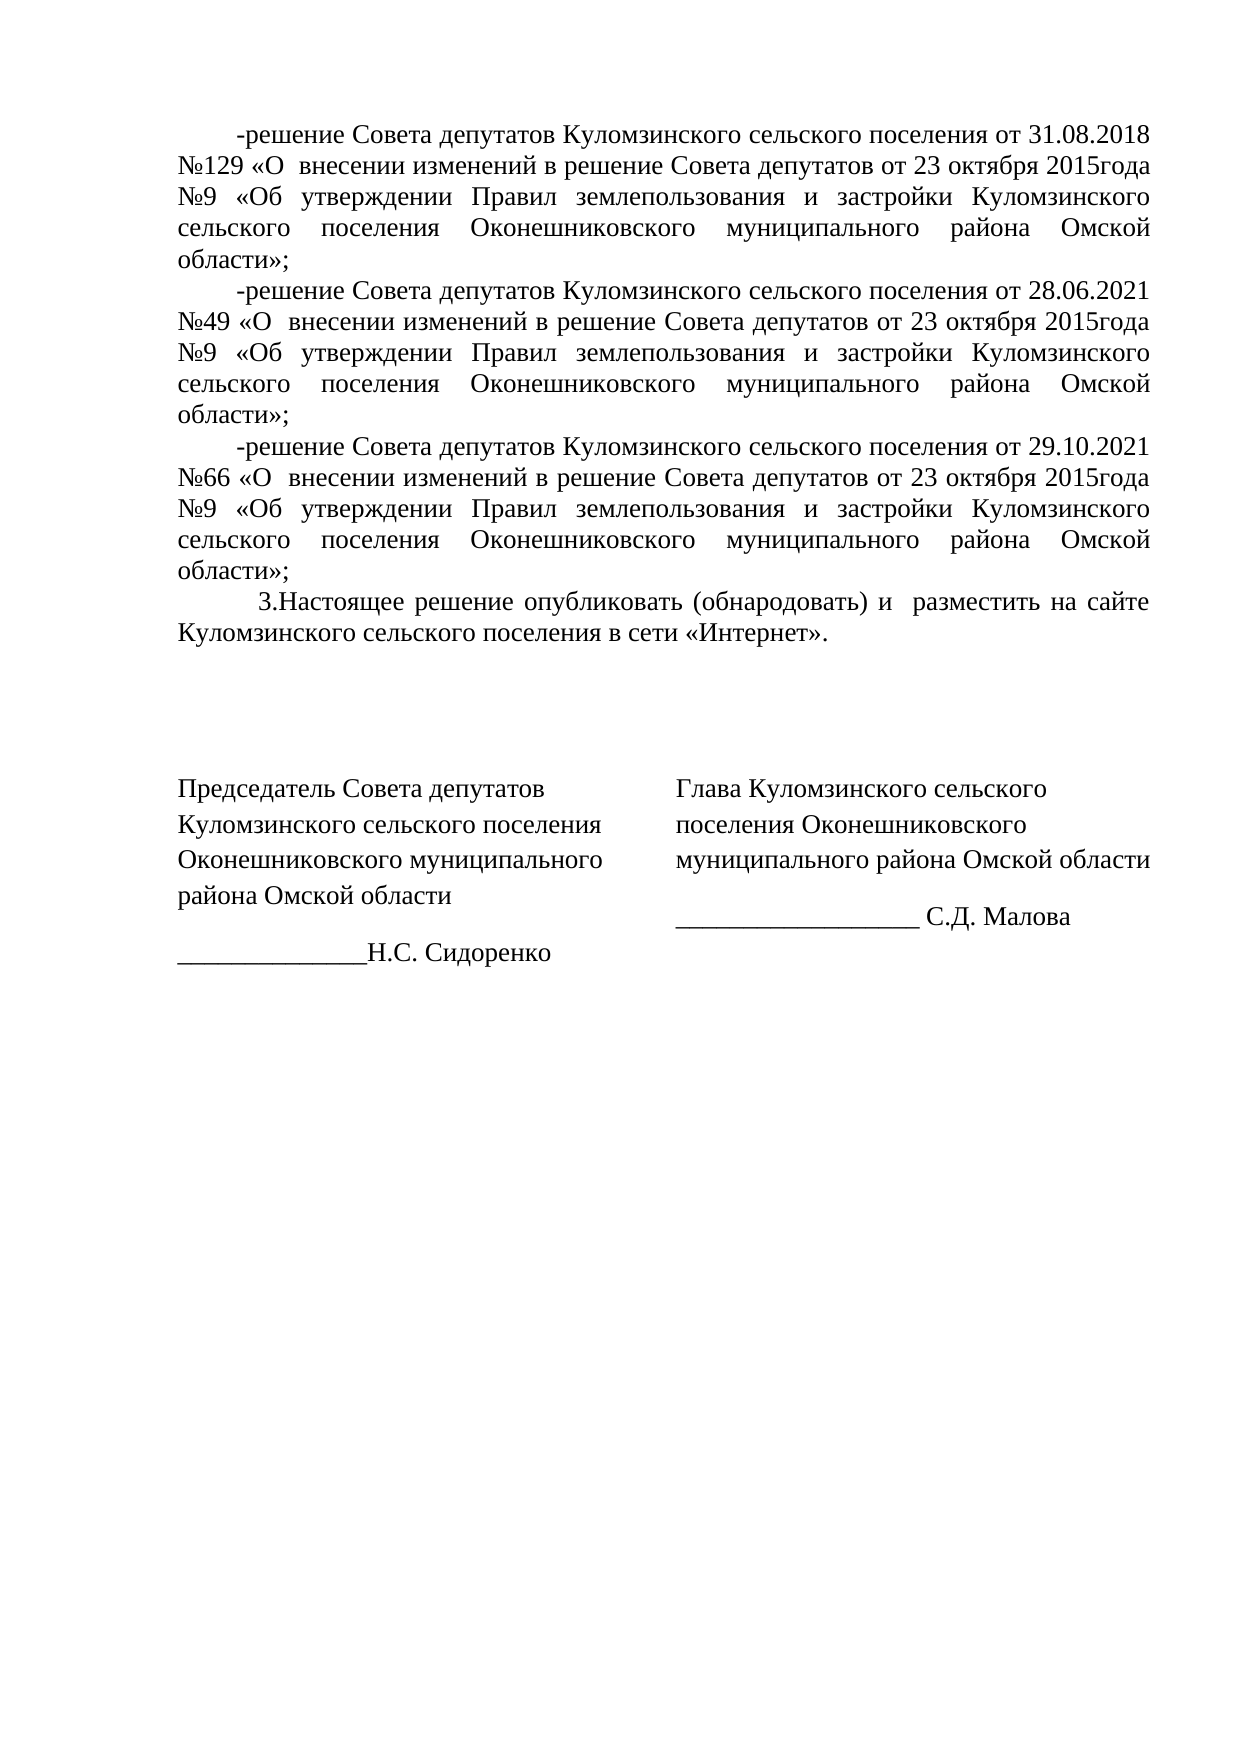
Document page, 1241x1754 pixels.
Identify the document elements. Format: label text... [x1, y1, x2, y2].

text -решение Совета депутатов Куломзинского сельского поселения от 29.10.2021 №66 «О внесении изменений в решение Совета депутатов от 23 октября 2015года №9 «Об утверждении Правил землепользования и застройки Куломзинского сельского поселения Оконешниковского муниципального района Омской области»; [177, 429, 1152, 585]
text -решение Совета депутатов Куломзинского сельского поселения от 28.06.2021 №49 «О внесении изменений в решение Совета депутатов от 23 октября 2015года №9 «Об утверждении Правил землепользования и застройки Куломзинского сельского поселения Оконешниковского муниципального района Омской области»; [177, 274, 1152, 429]
text 3.Настоящее решение опубликовать (обнародовать) и разместить на сайте Куломзинского сельского поселения в сети «Интернет». [177, 585, 1152, 648]
text -решение Совета депутатов Куломзинского сельского поселения от 31.08.2018 №129 «О внесении изменений в решение Совета депутатов от 23 октября 2015года №9 «Об утверждении Правил землепользования и застройки Куломзинского сельского поселения Оконешниковского муниципального района Омской области»; [177, 118, 1152, 274]
table_header Председатель Совета депутатов Куломзинского сельского поселения Оконешниковского муниципального района Омской области ______________Н.С. Сидоренко [166, 772, 664, 1049]
table_header Глава Куломзинского сельского поселения Оконешниковского муниципального района Омской области __________________ С.Д. Малова [664, 772, 1163, 1049]
